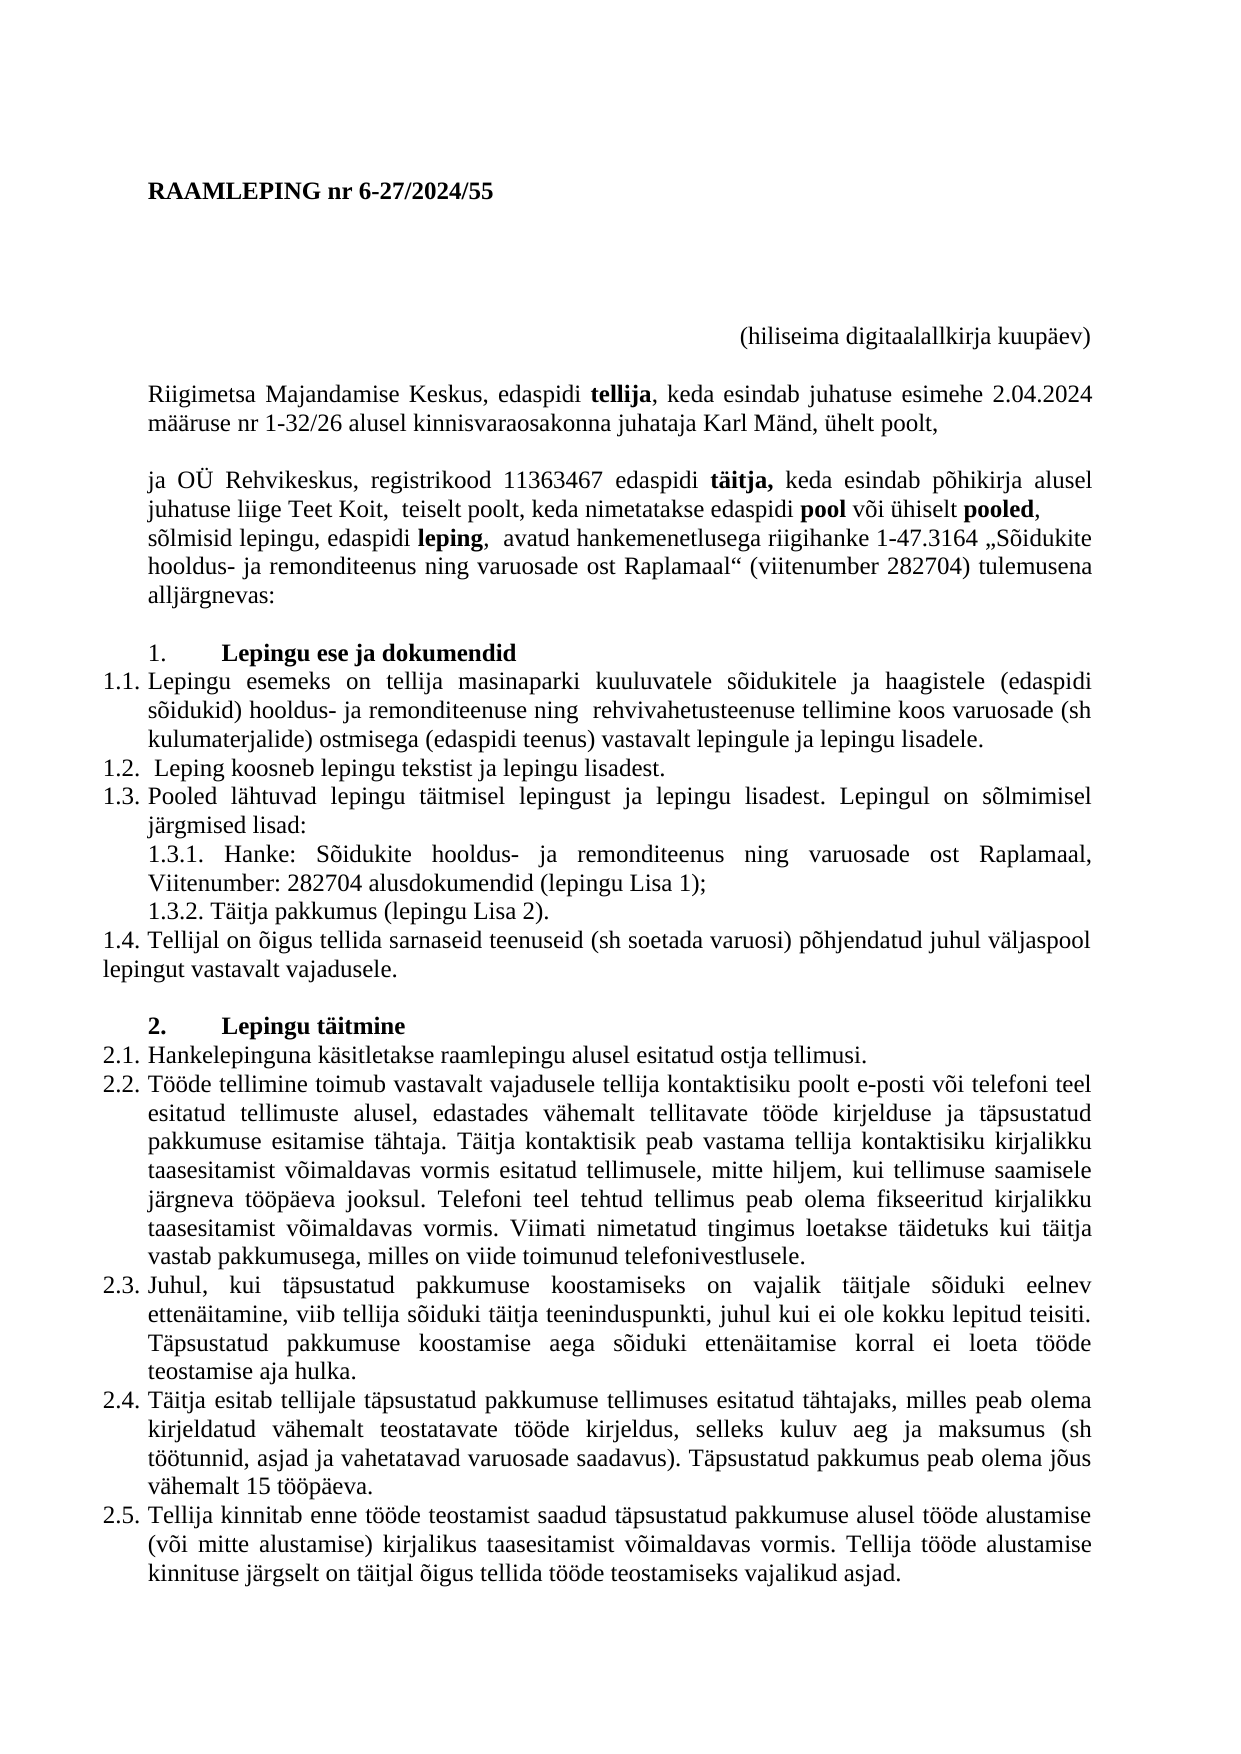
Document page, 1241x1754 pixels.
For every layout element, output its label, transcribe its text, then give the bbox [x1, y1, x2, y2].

text sõlmisid lepingu, edaspidi leping, avatud hankemenetlusega riigihanke 1-47.3164 „Sõidukite hooldus- ja remonditeenus ning varuosade ost Raplamaal“ (viitenumber 282704) tulemusena alljärgnevas: [148, 523, 1093, 609]
list Lepingu esemeks on tellija masinaparki kuuluvatele sõidukitele ja haagistele (edaspidi sõidukid) hooldus- ja remonditeenuse ning rehvivahetusteenuse tellimine koos varuosade (sh kulumaterjalide) ostmisega (edaspidi teenus) vastavalt lepingule ja lepingu lisadele. [103, 666, 1093, 753]
text ja OÜ Rehvikeskus, registrikood 11363467 edaspidi täitja, keda esindab alusel juhatuse liige Teet Koit, teiselt poolt, keda nimetatakse edaspidi pool või ühiselt pooled, [148, 465, 1093, 523]
text 1.3.2. Täitja pakkumus (lepingu Lisa 2). [148, 896, 1093, 925]
text RAAMLEPING nr 6-27/2024/55 [148, 176, 1093, 205]
list Täitja esitab tellijale täpsustatud pakkumuse tellimuses esitatud tähtajaks, milles peab olema kirjeldatud vähemalt teostatavate tööde kirjeldus, selleks kuluv aeg ja maksumus (sh töötunnid, asjad ja vahetatavad varuosade saadavus). Täpsustatud pakkumus peab olema jõus vähemalt 15 tööpäeva. [103, 1385, 1093, 1500]
list Lepingu täitmine [148, 1011, 1093, 1040]
list Tellija kinnitab enne tööde teostamist saadud täpsustatud pakkumuse alusel tööde alustamise (või mitte alustamise) kirjalikus taasesitamist võimaldavas vormis. Tellija tööde alustamise kinnituse järgselt on täitjal õigus tellida tööde teostamiseks vajalikud asjad. [103, 1500, 1093, 1586]
list Juhul, kui täpsustatud pakkumuse koostamiseks on vajalik täitjale sõiduki eelnev ettenäitamine, viib tellija sõiduki täitja teeninduspunkti, juhul kui ei ole kokku lepitud teisiti. Täpsustatud pakkumuse koostamise aega sõiduki ettenäitamise korral ei loeta tööde teostamise aja hulka. [103, 1270, 1093, 1385]
text (hiliseima digitaalallkirja kuupäev) [723, 321, 1093, 350]
text Riigimetsa Majandamise Keskus, edaspidi tellija, keda esindab nr 1-32/26 alusel kinnisvaraosakonna juhataja Karl Mänd, ühelt poolt, [148, 379, 1093, 436]
list Pooled lähtuvad lepingu täitmisel lepingust ja lepingu lisadest. Lepingul on sõlmimisel järgmised lisad: [103, 781, 1093, 839]
text 1.4. Tellijal on õigus tellida sarnaseid teenuseid (sh soetada varuosi) põhjendatud juhul väljaspool lepingut vastavalt vajadusele. [103, 925, 1093, 983]
list Hankelepinguna käsitletakse raamlepingu alusel esitatud ostja tellimusi. [103, 1040, 1093, 1069]
text 1.3.1. Hanke: Sõidukite hooldus- ja remonditeenus ning varuosade ost Raplamaal, Viitenumber: 282704 alusdokumendid (lepingu Lisa 1); [148, 839, 1093, 896]
list Leping koosneb lepingu tekstist ja lepingu lisadest. [103, 753, 1093, 781]
list Tööde tellimine toimub vastavalt vajadusele tellija kontaktisiku poolt e-posti või telefoni teel esitatud tellimuste alusel, edastades vähemalt tellitavate tööde kirjelduse ja täpsustatud pakkumuse esitamise tähtaja. Täitja kontaktisik peab vastama tellija kontaktisiku kirjalikku taasesitamist võimaldavas vormis esitatud tellimusele, mitte hiljem, kui tellimuse saamisele järgneva tööpäeva jooksul. Telefoni teel tehtud tellimus peab olema fikseeritud kirjalikku taasesitamist võimaldavas vormis. Viimati nimetatud tingimus loetakse täidetuks kui täitja vastab pakkumusega, milles on viide toimunud telefonivestlusele. [103, 1069, 1093, 1270]
list Lepingu ese ja dokumendid [148, 638, 1093, 666]
